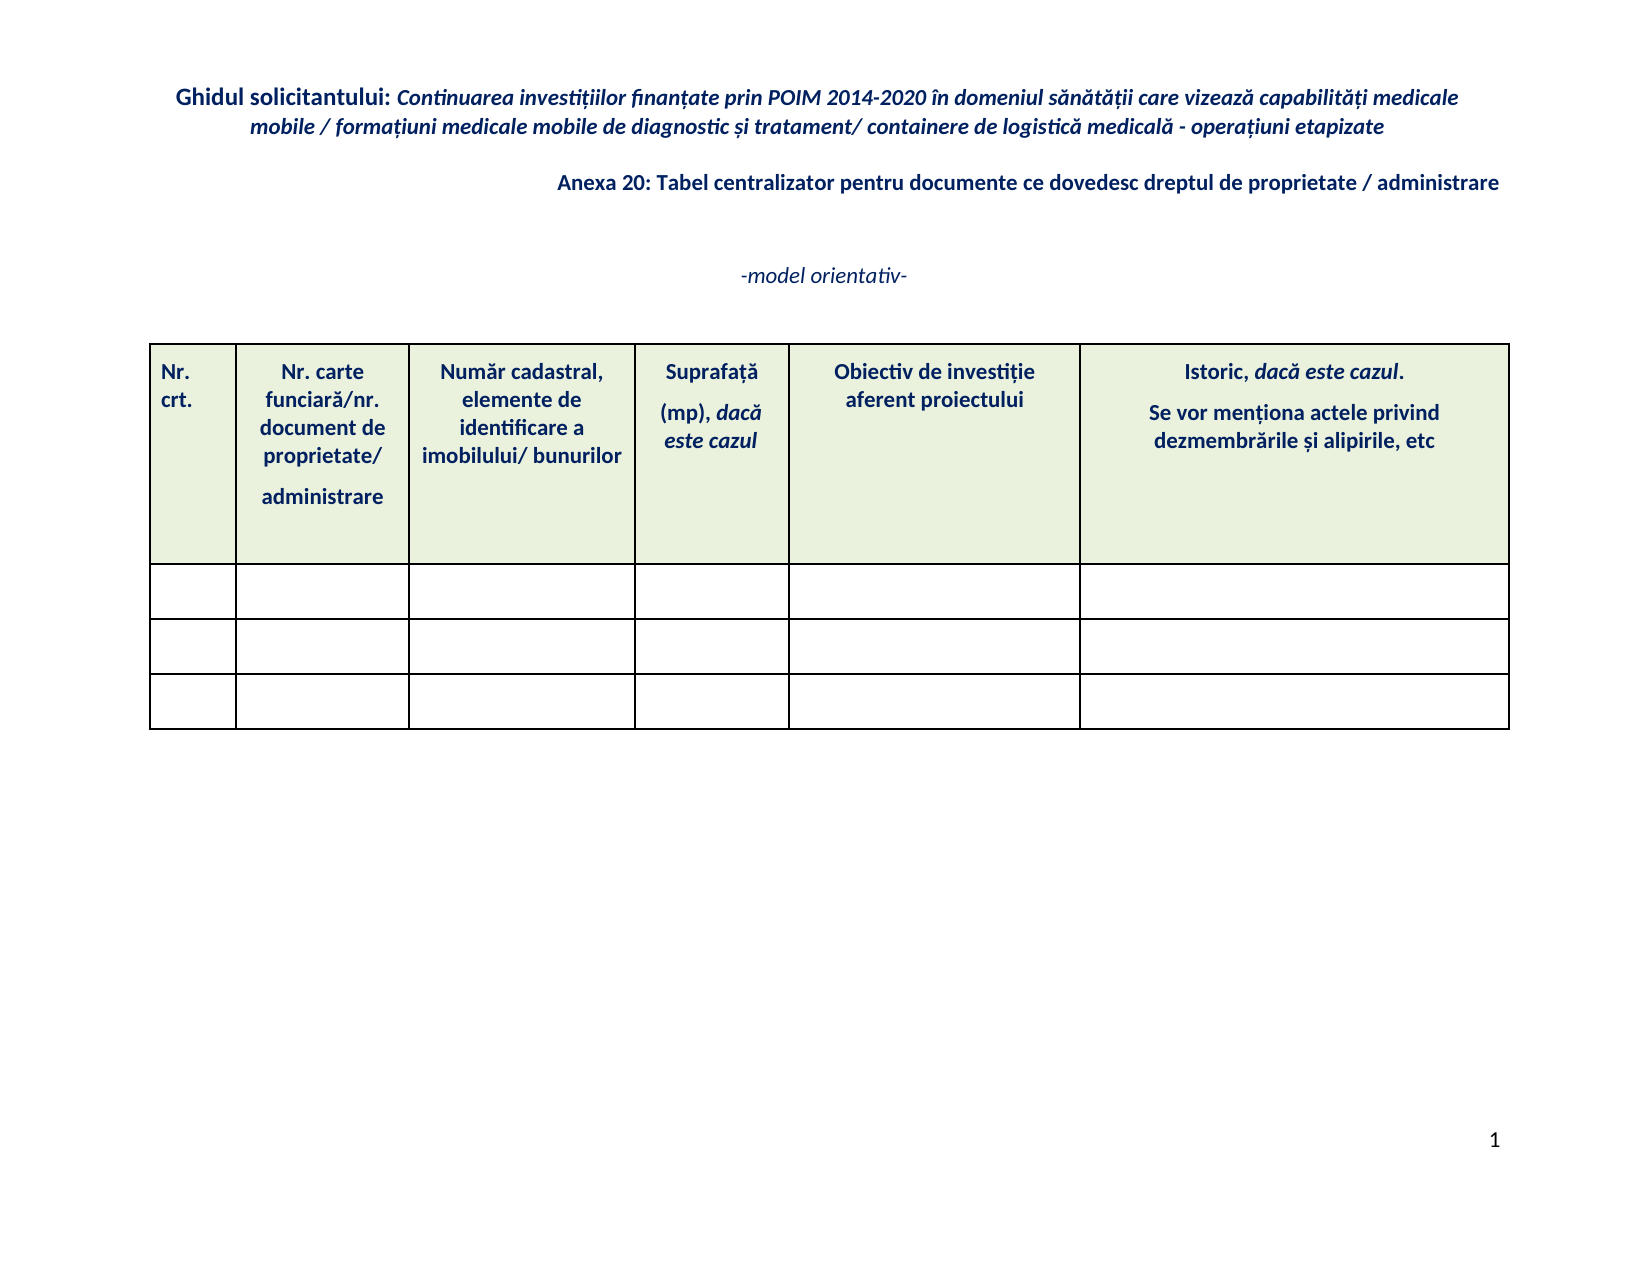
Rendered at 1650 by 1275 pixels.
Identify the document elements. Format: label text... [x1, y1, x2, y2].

table_cell [237, 620, 408, 673]
table_header Suprafață (mp), dacă este cazul [636, 345, 788, 563]
table_cell [1081, 675, 1508, 728]
table_cell [151, 675, 235, 728]
table_cell [410, 675, 634, 728]
text Anexa 20: Tabel centralizator pentru documente ce dovedesc dreptul de proprietate / administrare [150, 168, 1500, 196]
table_cell [237, 565, 408, 618]
table_cell [636, 675, 788, 728]
table_cell [151, 565, 235, 618]
table_cell [636, 620, 788, 673]
table_header Nr. carte funciară/nr. document de proprietate/ administrare [237, 345, 408, 563]
table_cell [790, 675, 1079, 728]
table_cell [636, 565, 788, 618]
table_cell [1081, 620, 1508, 673]
table_header Obiectiv de investiție aferent proiectului [790, 345, 1079, 563]
table_cell [151, 620, 235, 673]
table_cell [790, 620, 1079, 673]
table_header Număr cadastral, elemente de identificare a imobilului/ bunurilor [410, 345, 634, 563]
table_cell [790, 565, 1079, 618]
table_cell [237, 675, 408, 728]
table_header Istoric, dacă este cazul. Se vor menționa actele privind dezmembrările și alipirile, etc [1081, 345, 1508, 563]
table_cell [410, 565, 634, 618]
text -model orientativ- [150, 262, 1500, 289]
table_cell [410, 620, 634, 673]
table_header Nr. crt. [151, 345, 235, 563]
table_cell [1081, 565, 1508, 618]
